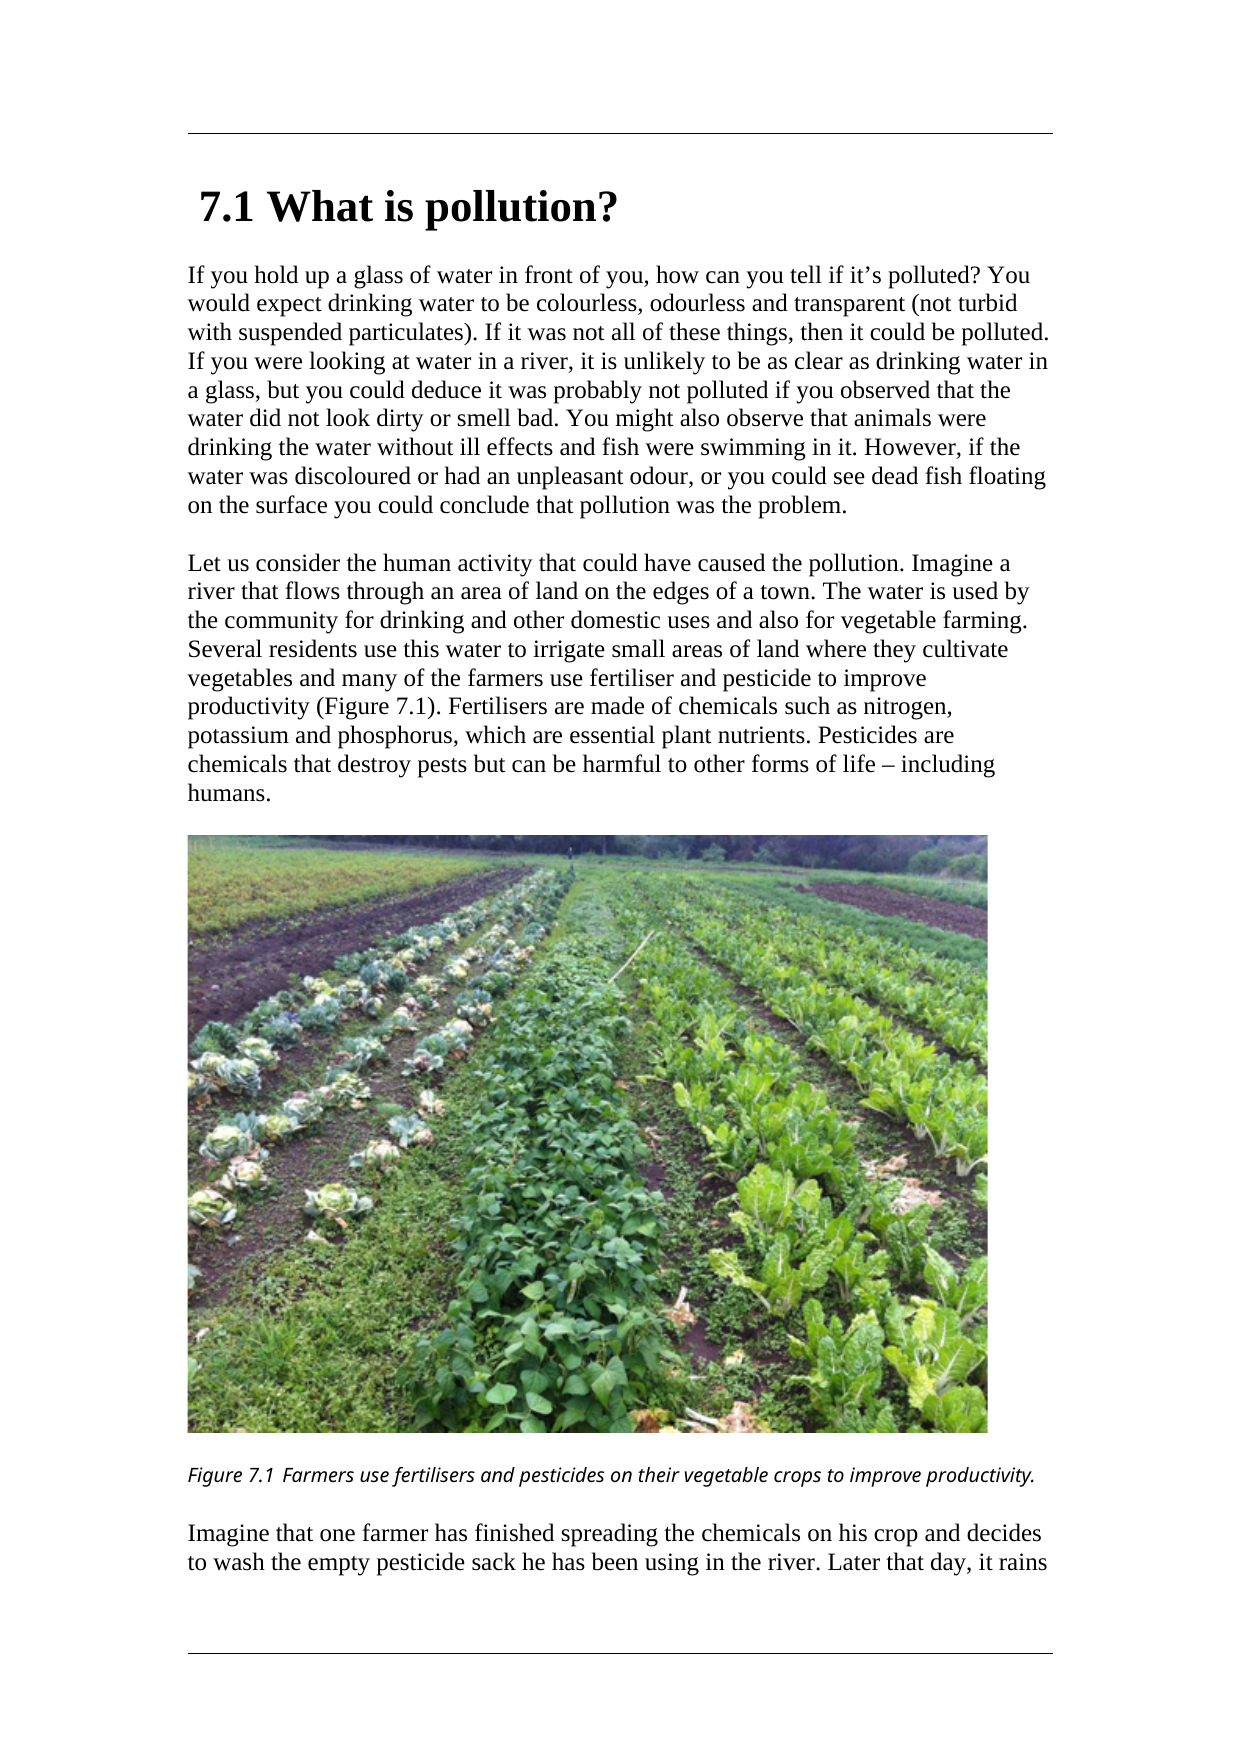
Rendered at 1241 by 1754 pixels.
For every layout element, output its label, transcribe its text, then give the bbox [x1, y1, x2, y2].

text Figure 7.1 Farmers use fertilisers and pesticides on their vegetable crops to improve productivity. [187, 1462, 1053, 1489]
picture [187, 835, 988, 1433]
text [187, 1518, 1053, 1575]
subtitle 7.1 What is pollution? [187, 179, 1053, 231]
text If you hold up a glass of water in front of you, how can you tell if it’s polluted? You would expect drinking water to be colourless, odourless and transparent (not turbid with suspended particulates). If it was not all of these things, then it could be polluted. If you were looking at water in a river, it is unlikely to be as clear as drinking water in a glass, but you could deduce it was probably not polluted if you observed that the water did not look dirty or smell bad. You might also observe that animals were drinking the water without ill effects and fish were swimming in it. However, if the water was discoloured or had an unpleasant odour, or you could see dead fish floating on the surface you could conclude that pollution was the problem. [187, 260, 1053, 518]
text Let us consider the human activity that could have caused the pollution. Imagine a river that flows through an area of land on the edges of a town. The water is used by the community for drinking and other domestic uses and also for vegetable farming. Several residents use this water to irrigate small areas of land where they cultivate vegetables and many of the farmers use fertiliser and pesticide to improve productivity (Figure 7.1). Fertilisers are made of chemicals such as nitrogen, potassium and phosphorus, which are essential plant nutrients. Pesticides are chemicals that destroy pests but can be harmful to other forms of life – including humans. [187, 548, 1053, 806]
